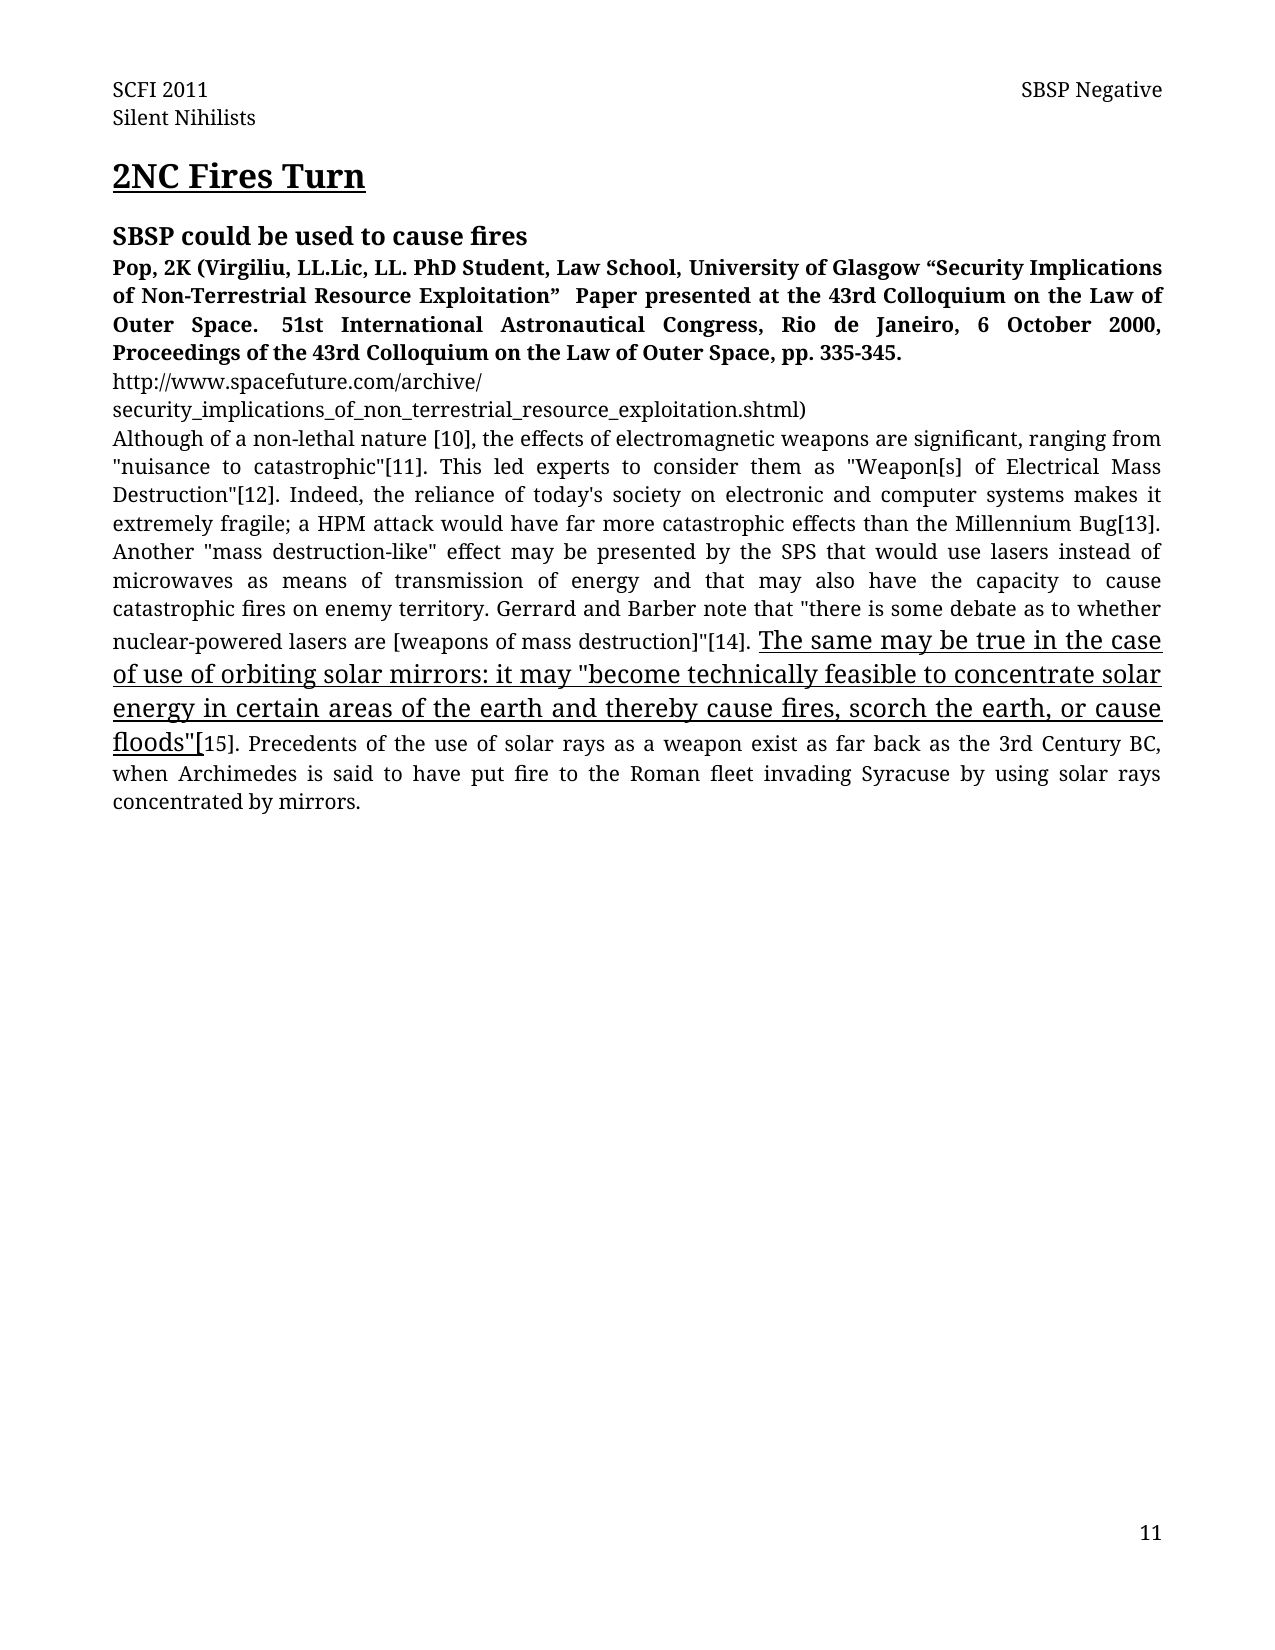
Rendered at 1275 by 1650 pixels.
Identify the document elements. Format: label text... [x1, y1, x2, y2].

subtitle SBSP could be used to cause fires [112, 219, 1162, 253]
text http://www.spacefuture.com/archive/security_implications_of_non_terrestrial_resource_exploitation.shtml) [112, 367, 1162, 424]
text Although of a non-lethal nature [10], the effects of electromagnetic weapons are significant, ranging from "nuisance to catastrophic"[11]. This led experts to consider them as "Weapon[s] of Electrical Mass Destruction"[12]. Indeed, the reliance of today's society on electronic and computer systems makes it extremely fragile; a HPM attack would have far more catastrophic effects than the Millennium Bug[13]. Another "mass destruction-like" effect may be presented by the SPS that would use lasers instead of microwaves as means of transmission of energy and that may also have the capacity to cause catastrophic fires on enemy territory. Gerrard and Barber note that "there is some debate as to whether nuclear-powered lasers are [weapons of mass destruction]"[14]. The same may be true in the case of use of orbiting solar mirrors: it may "become technically feasible to concentrate solar energy in certain areas of the earth and thereby cause fires, scorch the earth, or cause floods"[15]. Precedents of the use of solar rays as a weapon exist as far back as the 3rd Century BC, when Archimedes is said to have put fire to the Roman fleet invading Syracuse by using solar rays concentrated by mirrors. [112, 424, 1162, 686]
text Pop, 2K (Virgiliu, LL.Lic, LL. PhD Student, Law School, University of Glasgow “Security Implications of Non-Terrestrial Resource Exploitation” Paper presented at the 43rd Colloquium on the Law of Outer Space. 51st International Astronautical Congress, Rio de Janeiro, 6 October 2000, Proceedings of the 43rd Colloquium on the Law of Outer Space, pp. 335-345. [112, 253, 1162, 367]
text Although of a non-lethal nature [10], the effects of electromagnetic weapons are significant, ranging from "nuisance to catastrophic"[11]. This led experts to consider them as "Weapon[s] of Electrical Mass Destruction"[12]. Indeed, the reliance of today's society on electronic and computer systems makes it extremely fragile; a HPM attack would have far more catastrophic effects than the Millennium Bug[13]. Another "mass destruction-like" effect may be presented by the SPS that would use lasers instead of microwaves as means of transmission of energy and that may also have the capacity to cause catastrophic fires on enemy territory. Gerrard and Barber note that "there is some debate as to whether nuclear-powered lasers are [weapons of mass destruction]"[14]. The same may be true in the case of use of orbiting solar mirrors: it may "become technically feasible to concentrate solar energy in certain areas of the earth and thereby cause fires, scorch the earth, or cause floods"[15]. Precedents of the use of solar rays as a weapon exist as far back as the 3rd Century BC, when Archimedes is said to have put fire to the Roman fleet invading Syracuse by using solar rays concentrated by mirrors. [112, 721, 1162, 816]
subtitle 2NC Fires Turn [112, 153, 1162, 198]
